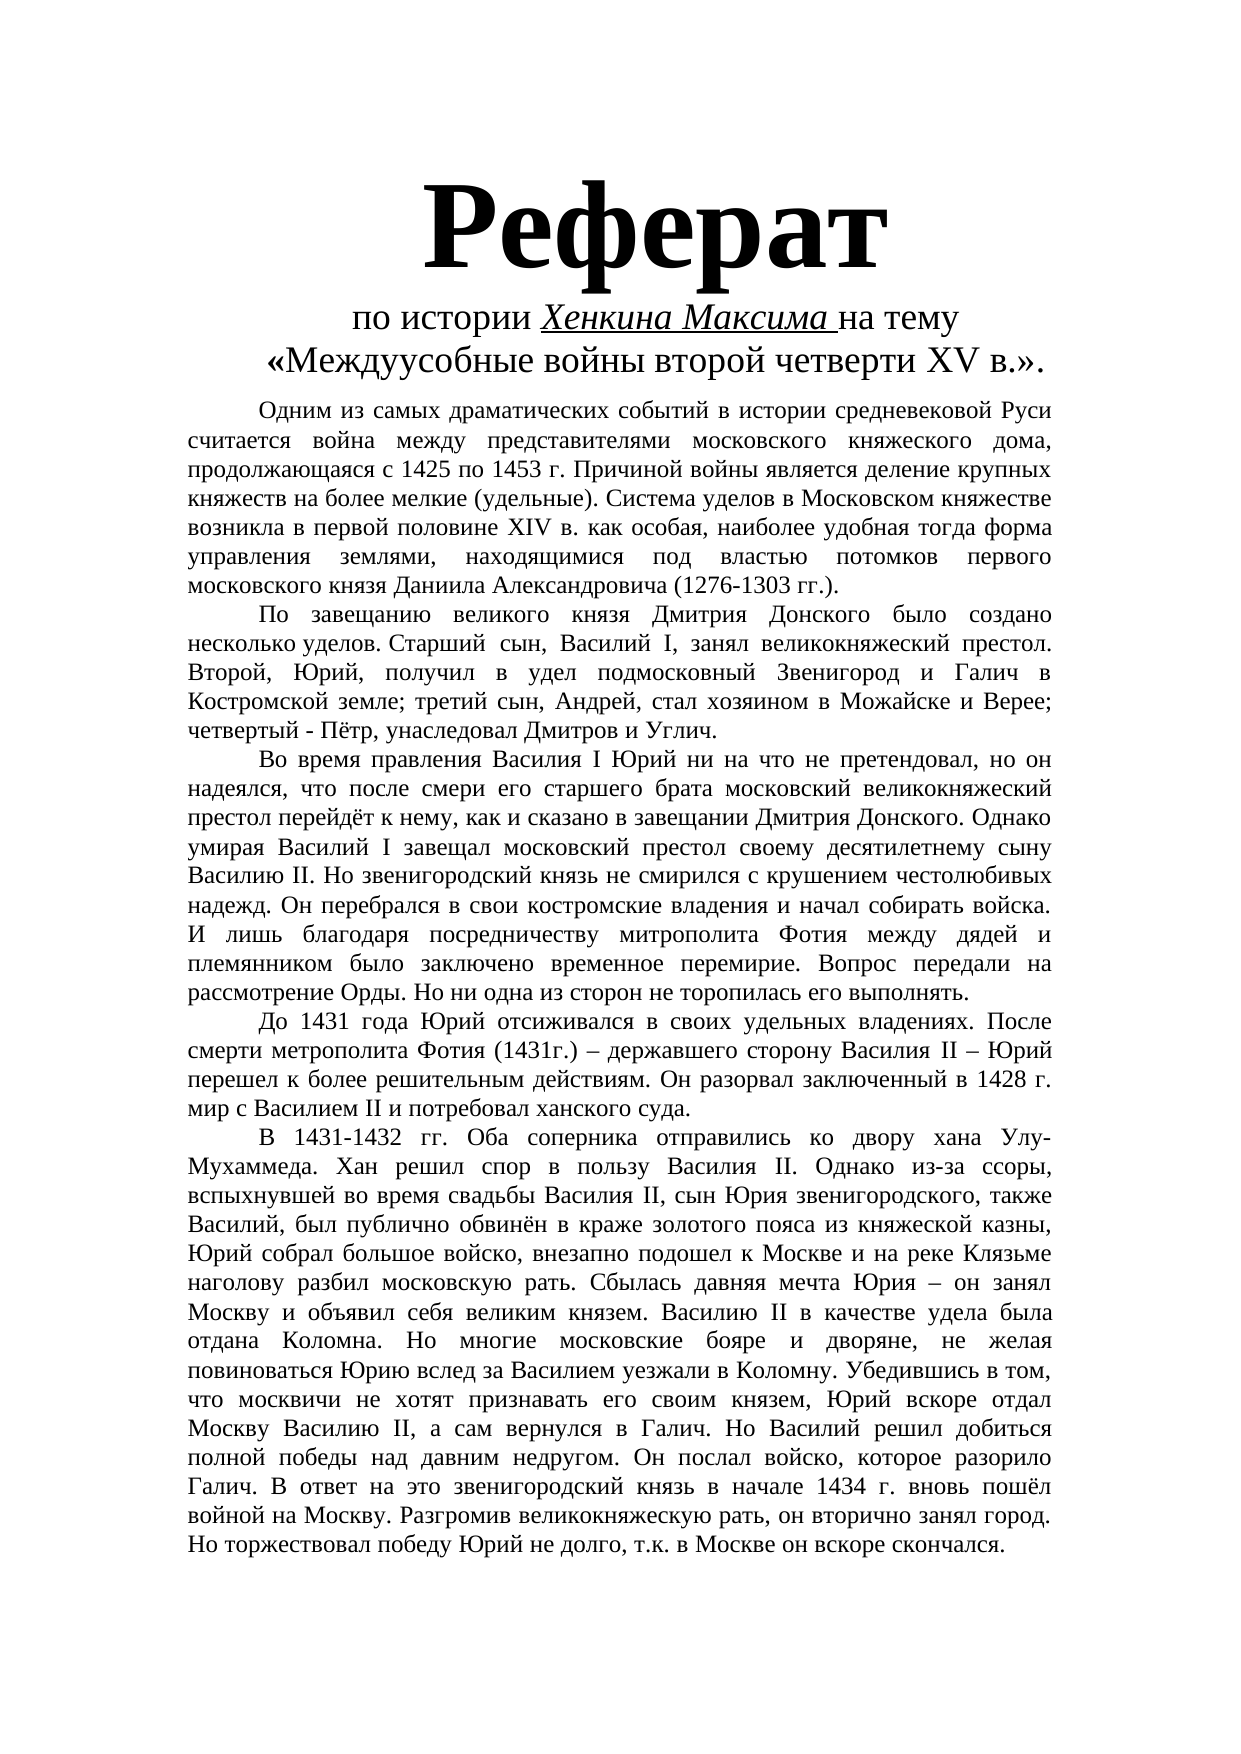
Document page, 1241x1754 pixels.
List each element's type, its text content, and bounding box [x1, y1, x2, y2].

text Во время правления Василия I Юрий ни на что не претендовал, но он надеялся, что после смери его старшего брата московский великокняжеский престол перейдёт к нему, как и сказано в завещании Дмитрия Донского. Однако умирая Василий I завещал московский престол своему десятилетнему сыну Василию II. Но звенигородский князь не смирился с крушением честолюбивых надежд. Он перебрался в свои костромские владения и начал собирать войска. И лишь благодаря посредничеству митрополита Фотия между дядей и племянником было заключено временное перемирие. Вопрос передали на рассмотрение Орды. Но ни одна из сторон не торопилась его выполнять. [187, 744, 1053, 1006]
text Реферат [187, 150, 1053, 294]
text «Междуусобные войны второй четверти XV в.». [187, 337, 1053, 380]
text До 1431 года Юрий отсиживался в своих удельных владениях. После смерти метрополита Фотия (1431г.) – державшего сторону Василия II – Юрий перешел к более решительным действиям. Он разорвал заключенный в 1428 г. мир с Василием II и потребовал ханского суда. [187, 1006, 1053, 1122]
text по истории Хенкина Максима на тему [187, 294, 1053, 337]
text По завещанию великого князя Дмитрия Донского было создано несколько уделов. Старший сын, Василий I, занял великокняжеский престол. Второй, Юрий, получил в удел подмосковный Звенигород и Галич в Костромской земле; третий сын, Андрей, стал хозяином в Можайске и Верее; четвертый - Пётр, унаследовал Дмитров и Углич. [187, 599, 1053, 744]
text В 1431-1432 гг. Оба соперника отправились ко двору хана Улу-Мухаммеда. Хан решил спор в пользу Василия II. Однако из-за ссоры, вспыхнувшей во время свадьбы Василия II, сын Юрия звенигородского, также Василий, был публично обвинён в краже золотого пояса из княжеской казны, Юрий собрал большое войско, внезапно подошел к Москве и на реке Клязьме наголову разбил московскую рать. Сбылась давняя мечта Юрия – он занял Москву и объявил себя великим князем. Василию II в качестве удела была отдана Коломна. Но многие московские бояре и дворяне, не желая повиноваться Юрию вслед за Василием уезжали в Коломну. Убедившись в том, что москвичи не хотят признавать его своим князем, Юрий вскоре отдал Москву Василию II, а сам вернулся в Галич. Но Василий решил добиться полной победы над давним недругом. Он послал войско, которое разорило Галич. В ответ на это звенигородский князь в начале 1434 г. вновь пошёл войной на Москву. Разгромив великокняжескую рать, он вторично занял город. Но торжествовал победу Юрий не долго, т.к. в Москве он вскоре скончался. [187, 1122, 1053, 1558]
text Одним из самых драматических событий в истории средневековой Руси считается война между представителями московского княжеского дома, продолжающаяся с 1425 по 1453 г. Причиной войны является деление крупных княжеств на более мелкие (удельные). Система уделов в Московском княжестве возникла в первой половине XIV в. как особая, наиболее удобная тогда форма управления землями, находящимися под властью потомков первого московского князя Даниила Александровича (1276-1303 гг.). [187, 395, 1053, 599]
